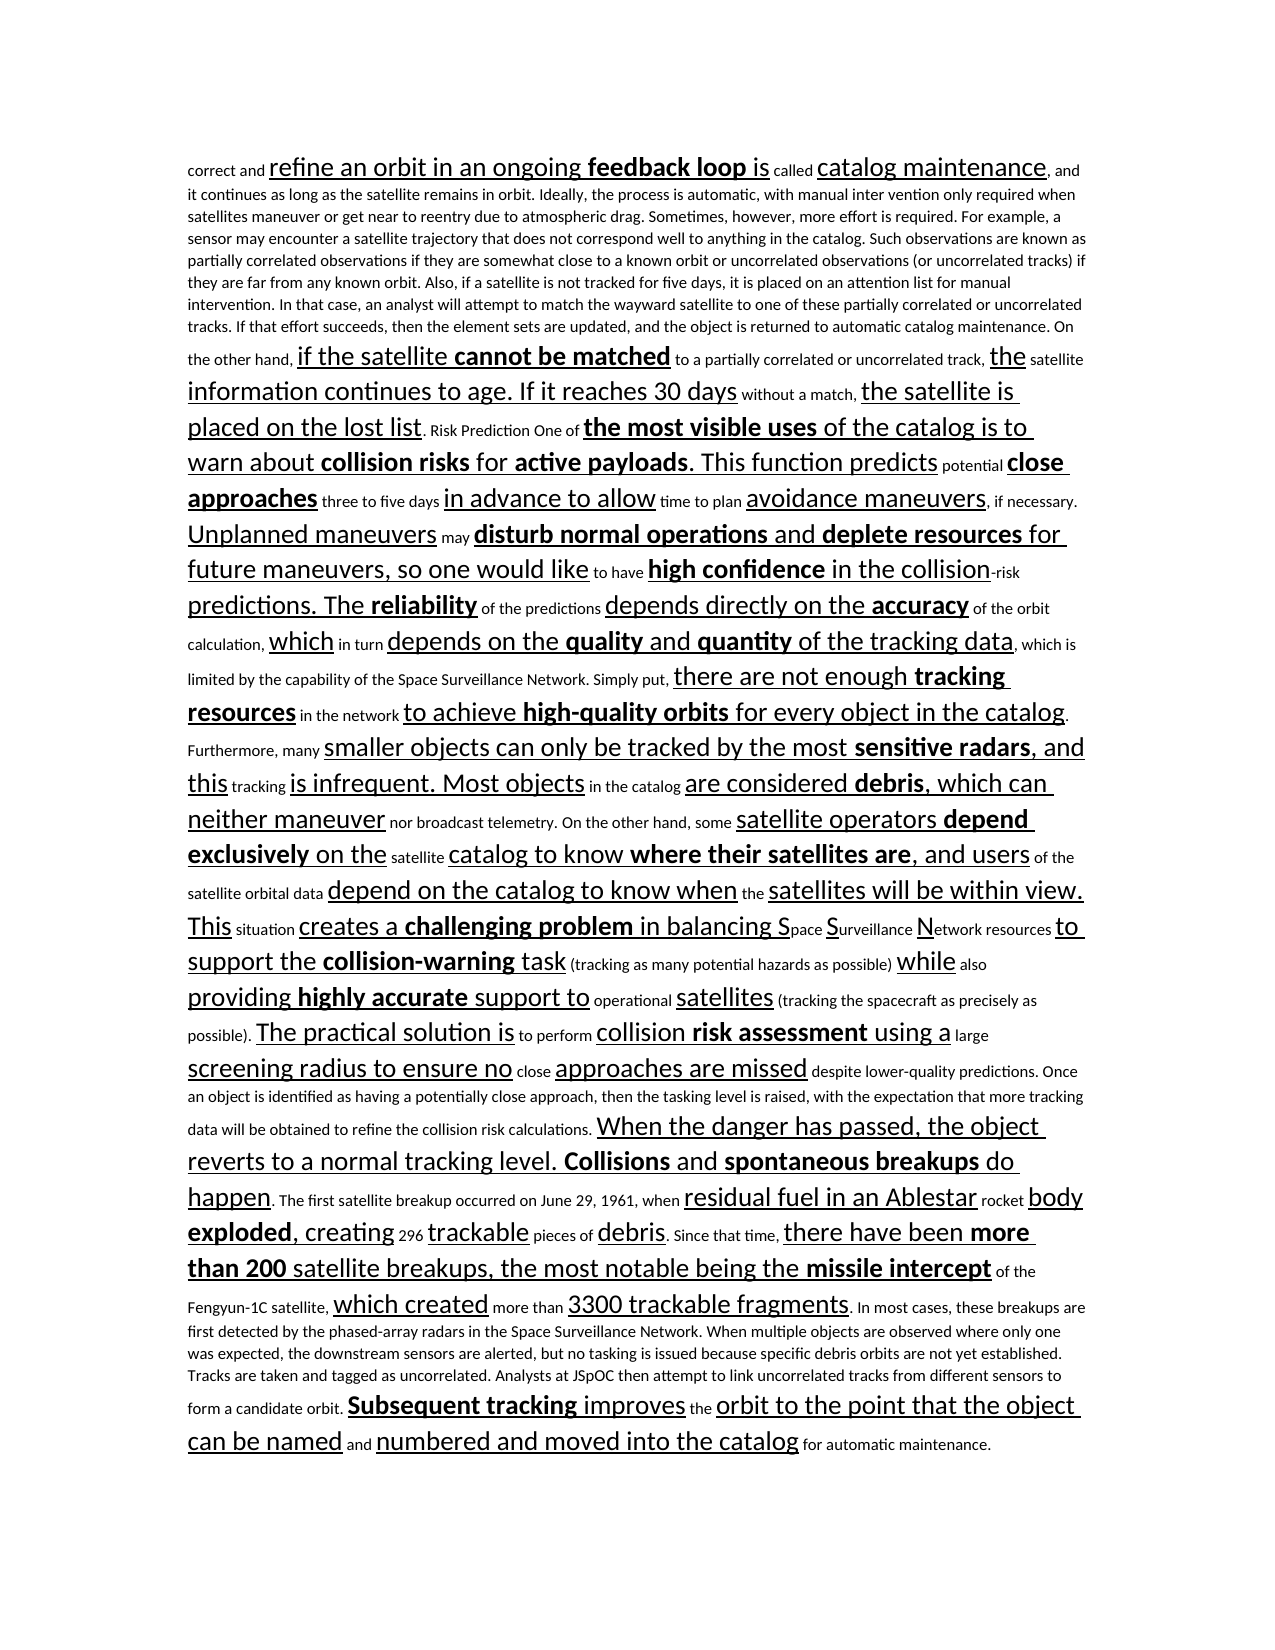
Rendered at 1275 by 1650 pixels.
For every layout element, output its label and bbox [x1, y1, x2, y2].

text [187, 150, 1087, 1457]
